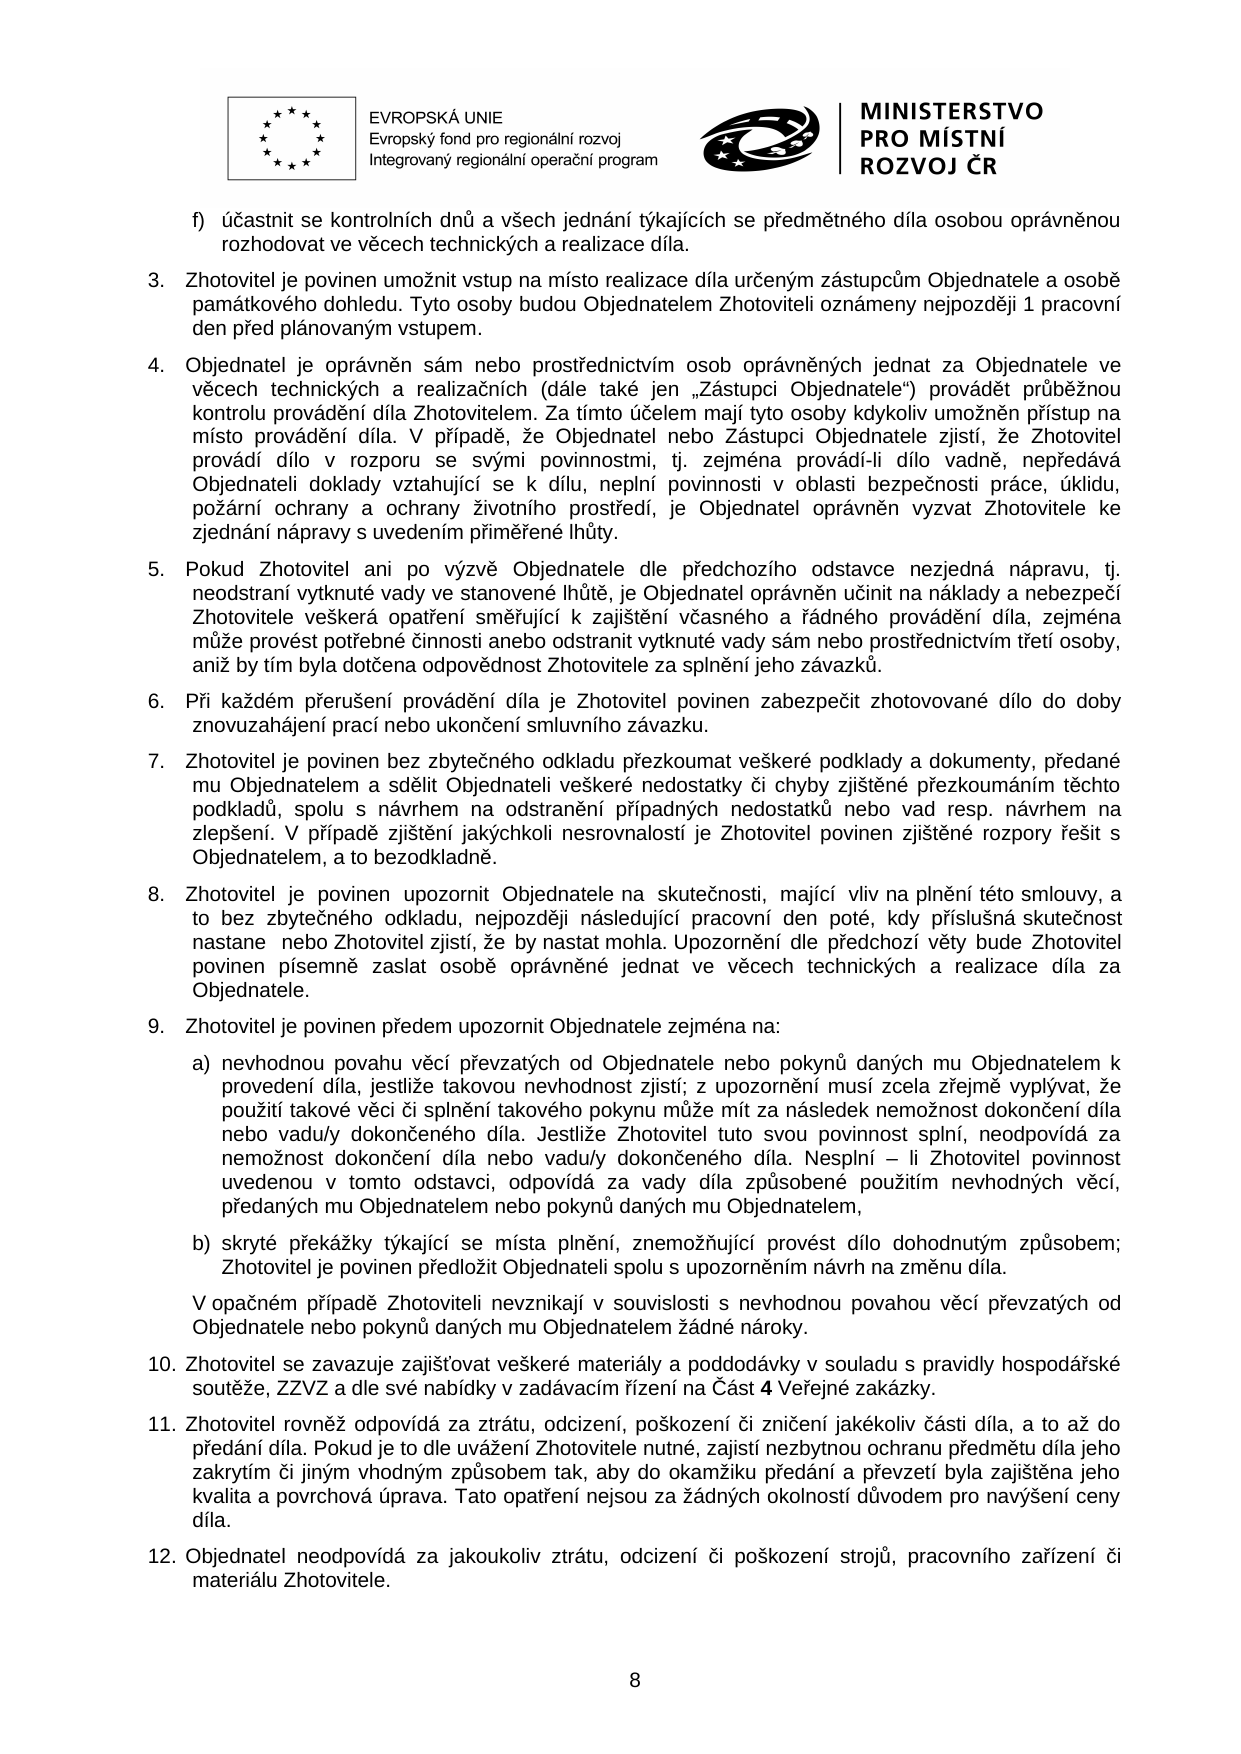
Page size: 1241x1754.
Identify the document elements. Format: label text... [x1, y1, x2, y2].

list Zhotovitel je povinen umožnit vstup na místo realizace díla určeným zástupcům Objednatele a osobě památkového dohledu. Tyto osoby budou Objednatelem Zhotoviteli oznámeny nejpozději 1 pracovní den před plánovaným vstupem. [148, 268, 1122, 340]
list Zhotovitel rovněž odpovídá za ztrátu, odcizení, poškození či zničení jakékoliv části díla, a to až do předání díla. Pokud je to dle uvážení Zhotovitele nutné, zajistí nezbytnou ochranu předmětu díla jeho zakrytím či jiným vhodným způsobem tak, aby do okamžiku předání a převzetí byla zajištěna jeho kvalita a povrchová úprava. Tato opatření nejsou za žádných okolností důvodem pro navýšení ceny díla. [148, 1412, 1122, 1532]
list Zhotovitel je povinen předem upozornit Objednatele zejména na: [148, 1014, 1122, 1038]
list Objednatel neodpovídá za jakoukoliv ztrátu, odcizení či poškození strojů, pracovního zařízení či materiálu Zhotovitele. [148, 1544, 1122, 1592]
list Při každém přerušení provádění díla je Zhotovitel povinen zabezpečit zhotovované dílo do doby znovuzahájení prací nebo ukončení smluvního závazku. [148, 689, 1122, 737]
list f) účastnit se kontrolních dnů a všech jednání týkajících se předmětného díla osobou oprávněnou rozhodovat ve věcech technických a realizace díla. [192, 208, 1122, 256]
list Zhotovitel je povinen bez zbytečného odkladu přezkoumat veškeré podklady a dokumenty, předané mu Objednatelem a sdělit Objednateli veškeré nedostatky či chyby zjištěné přezkoumáním těchto podkladů, spolu s návrhem na odstranění případných nedostatků nebo vad resp. návrhem na zlepšení. V případě zjištění jakýchkoli nesrovnalostí je Zhotovitel povinen zjištěné rozpory řešit s Objednatelem, a to bezodkladně. [148, 749, 1122, 869]
list a) nevhodnou povahu věcí převzatých od Objednatele nebo pokynů daných mu Objednatelem k provedení díla, jestliže takovou nevhodnost zjistí; z upozornění musí zcela zřejmě vyplývat, že použití takové věci či splnění takového pokynu může mít za následek nemožnost dokončení díla nebo vadu/y dokončeného díla. Jestliže Zhotovitel tuto svou povinnost splní, neodpovídá za nemožnost dokončení díla nebo vadu/y dokončeného díla. Nesplní – li Zhotovitel povinnost uvedenou v tomto odstavci, odpovídá za vady díla způsobené použitím nevhodných věcí, předaných mu Objednatelem nebo pokynů daných mu Objednatelem, [192, 1050, 1122, 1218]
list Zhotovitel se zavazuje zajišťovat veškeré materiály a poddodávky v souladu s pravidly hospodářské soutěže, ZZVZ a dle své nabídky v zadávacím řízení na Část 4 Veřejné zakázky. [148, 1351, 1122, 1399]
list Pokud Zhotovitel ani po výzvě Objednatele dle předchozího odstavce nezjedná nápravu, tj. neodstraní vytknuté vady ve stanovené lhůtě, je Objednatel oprávněn učinit na náklady a nebezpečí Zhotovitele veškerá opatření směřující k zajištění včasného a řádného provádění díla, zejména může provést potřebné činnosti anebo odstranit vytknuté vady sám nebo prostřednictvím třetí osoby, aniž by tím byla dotčena odpovědnost Zhotovitele za splnění jeho závazků. [148, 557, 1122, 676]
list Zhotovitel je povinen upozornit Objednatele na skutečnosti, mající vliv na plnění této smlouvy, a to bez zbytečného odkladu, nejpozději následující pracovní den poté, kdy příslušná skutečnost nastane nebo Zhotovitel zjistí, že by nastat mohla. Upozornění dle předchozí věty bude Zhotovitel povinen písemně zaslat osobě oprávněné jednat ve věcech technických a realizace díla za Objednatele. [148, 882, 1122, 1001]
picture [199, 68, 1070, 208]
list b) skryté překážky týkající se místa plnění, znemožňující provést dílo dohodnutým způsobem; Zhotovitel je povinen předložit Objednateli spolu s upozorněním návrh na změnu díla. [192, 1231, 1122, 1278]
list Objednatel je oprávněn sám nebo prostřednictvím osob oprávněných jednat za Objednatele ve věcech technických a realizačních (dále také jen „Zástupci Objednatele“) provádět průběžnou kontrolu provádění díla Zhotovitelem. Za tímto účelem mají tyto osoby kdykoliv umožněn přístup na místo provádění díla. V případě, že Objednatel nebo Zástupci Objednatele zjistí, že Zhotovitel provádí dílo v rozporu se svými povinnostmi, tj. zejména provádí-li dílo vadně, nepředává Objednateli doklady vztahující se k dílu, neplní povinnosti v oblasti bezpečnosti práce, úklidu, požární ochrany a ochrany životního prostředí, je Objednatel oprávněn vyzvat Zhotovitele ke zjednání nápravy s uvedením přiměřené lhůty. [148, 352, 1122, 544]
list V opačném případě Zhotoviteli nevznikají v souvislosti s nevhodnou povahou věcí převzatých od Objednatele nebo pokynů daných mu Objednatelem žádné nároky. [192, 1291, 1122, 1339]
